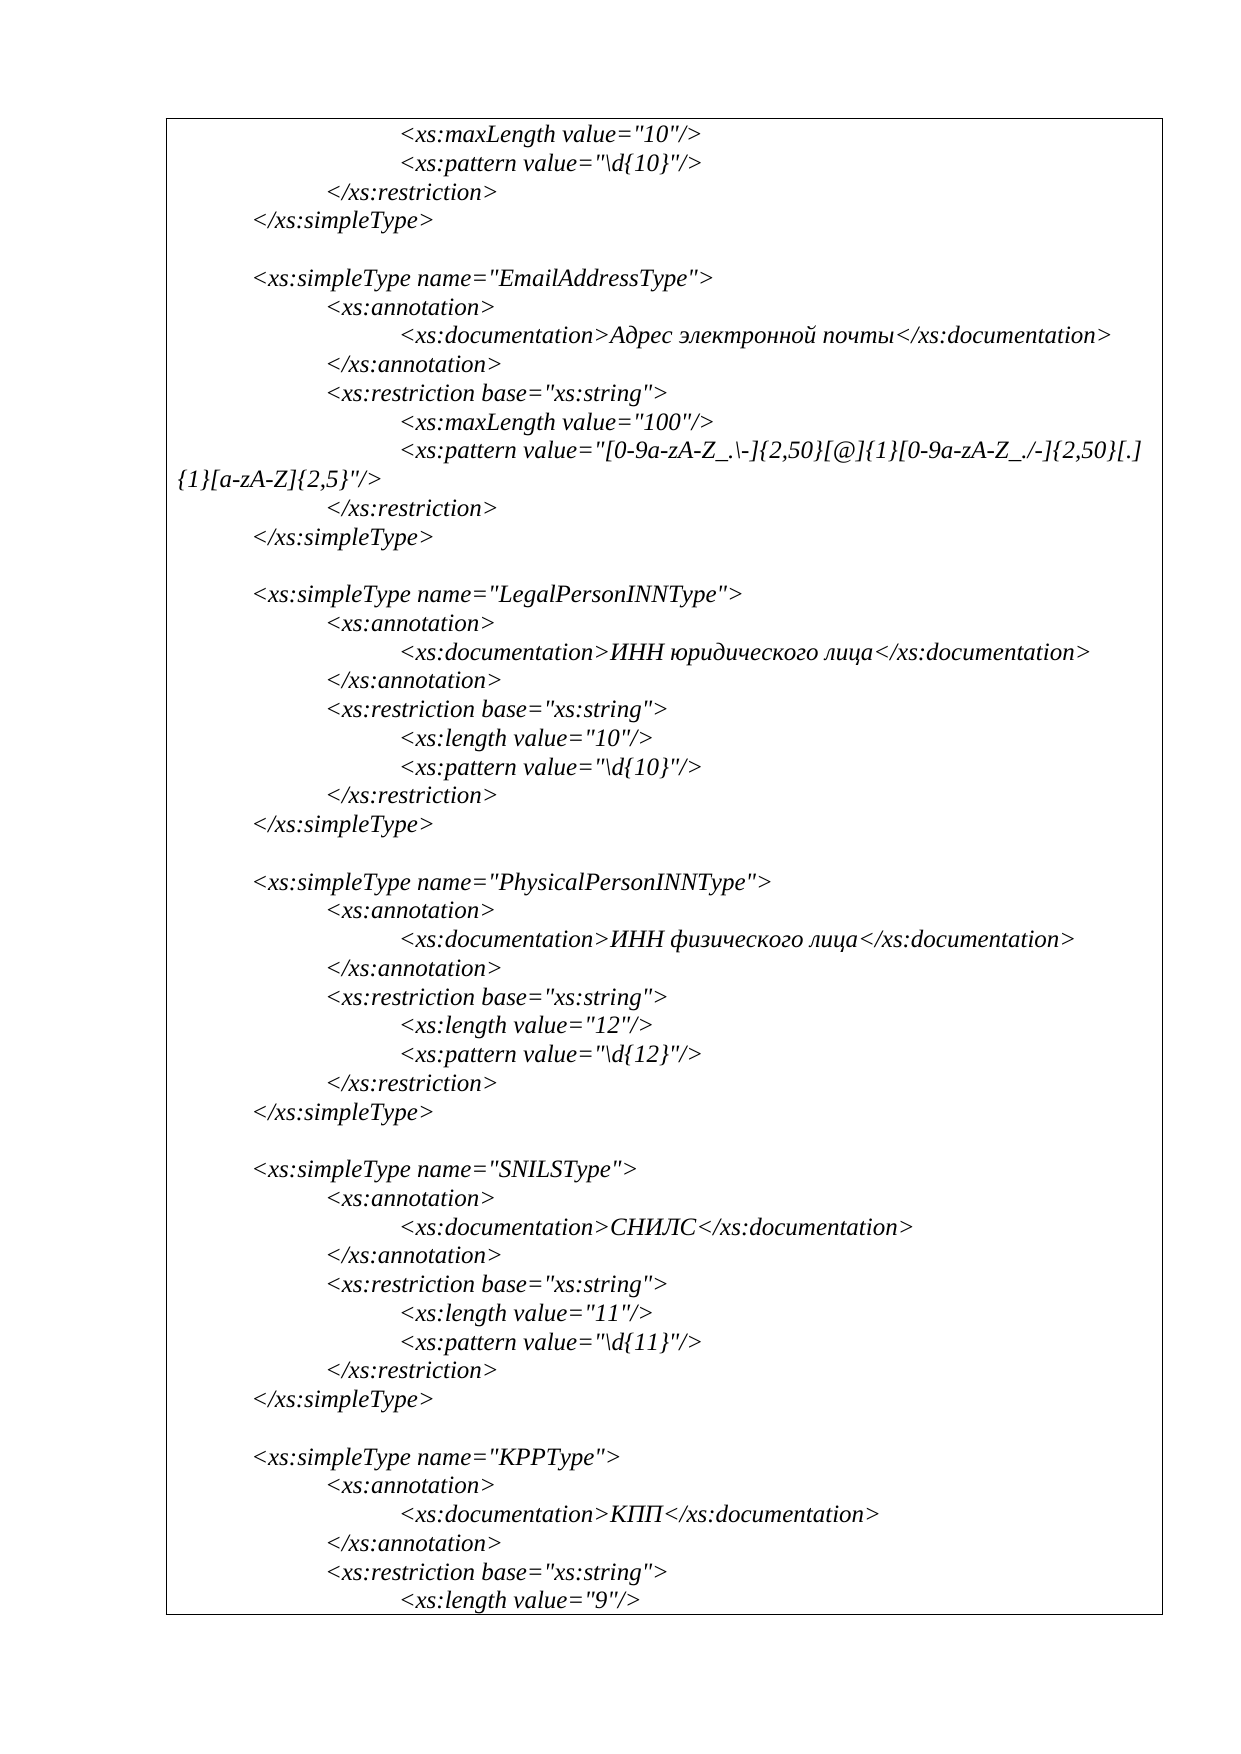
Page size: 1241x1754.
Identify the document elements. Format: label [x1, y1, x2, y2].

table_header [167, 119, 1162, 1614]
